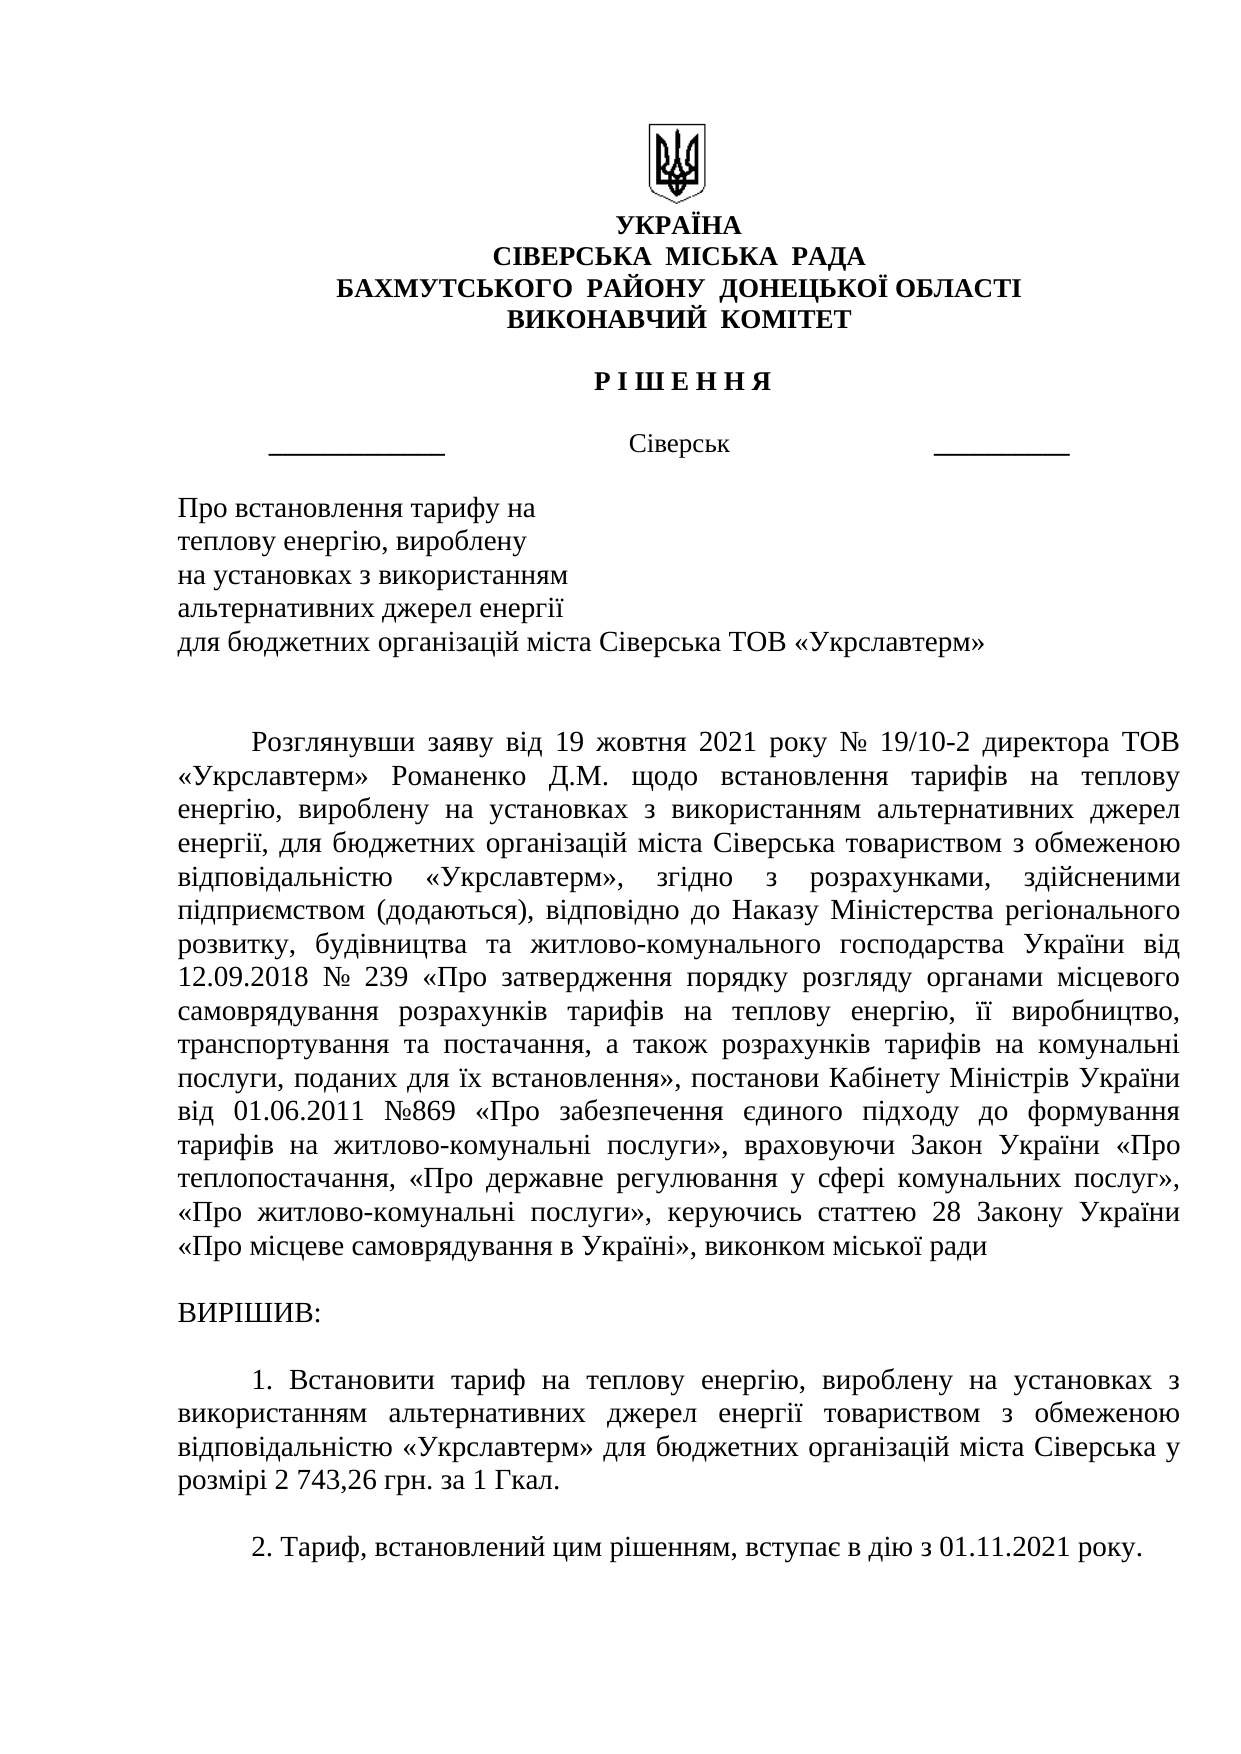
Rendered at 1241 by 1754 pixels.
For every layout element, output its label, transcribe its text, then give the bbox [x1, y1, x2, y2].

text 1. Встановити тариф на теплову енергію, вироблену на установках з використанням альтернативних джерел енергії товариством з обмеженою відповідальністю «Укрславтерм» для бюджетних організацій міста Сіверська у розмірі 2 743,26 грн. за 1 Гкал. [177, 1362, 1181, 1496]
text теплову енергію, вироблену [177, 523, 1181, 557]
text ВИРІШИВ: [177, 1295, 1181, 1328]
text Р І Ш Е Н Н Я [177, 365, 1181, 396]
text СІВЕРСЬКА МІСЬКА РАДА [177, 241, 1181, 272]
text БАХМУТСЬКОГО РАЙОНУ ДОНЕЦЬКОЇ ОБЛАСТІ [177, 272, 1181, 303]
text 2. Тариф, встановлений цим рішенням, вступає в дію з 01.11.2021 року. [177, 1529, 1181, 1563]
table_header Сіверськ [518, 428, 840, 458]
text Розглянувши заяву від 19 жовтня 2021 року № 19/10-2 директора ТОВ «Укрславтерм» Романенко Д.М. щодо встановлення тарифів на теплову енергію, вироблену на установках з використанням альтернативних джерел енергії, для бюджетних організацій міста Сіверська товариством з обмеженою відповідальністю «Укрславтерм», згідно з розрахунками, здійсненими підприємством (додаються), відповідно до Наказу Міністерства регіонального розвитку, будівництва та житлово-комунального господарства України від 12.09.2018 № 239 «Про затвердження порядку розгляду органами місцевого самоврядування розрахунків тарифів на теплову енергію, її виробництво, транспортування та постачання, а також розрахунків тарифів на комунальні послуги, поданих для їх встановлення», постанови Кабінету Міністрів України від 01.06.2011 №869 «Про забезпечення єдиного підходу до формування тарифів на житлово-комунальні послуги», враховуючи Закон України «Про теплопостачання, «Про державне регулювання у сфері комунальних послуг», «Про житлово-комунальні послуги», керуючись статтею 28 Закону України «Про місцеве самоврядування в Україні», виконком міської ради [177, 724, 1181, 1261]
text ВИКОНАВЧИЙ КОМІТЕТ [177, 303, 1181, 334]
text альтернативних джерел енергії [177, 590, 1181, 624]
text Про встановлення тарифу на [177, 490, 1181, 523]
table_header __________ [840, 428, 1163, 458]
text для бюджетних організацій міста Сіверська ТОВ «Укрславтерм» [177, 624, 1181, 657]
table_header _____________ [195, 428, 518, 458]
text на установках з використанням [177, 557, 1181, 590]
text УКРАЇНА [176, 209, 1181, 241]
